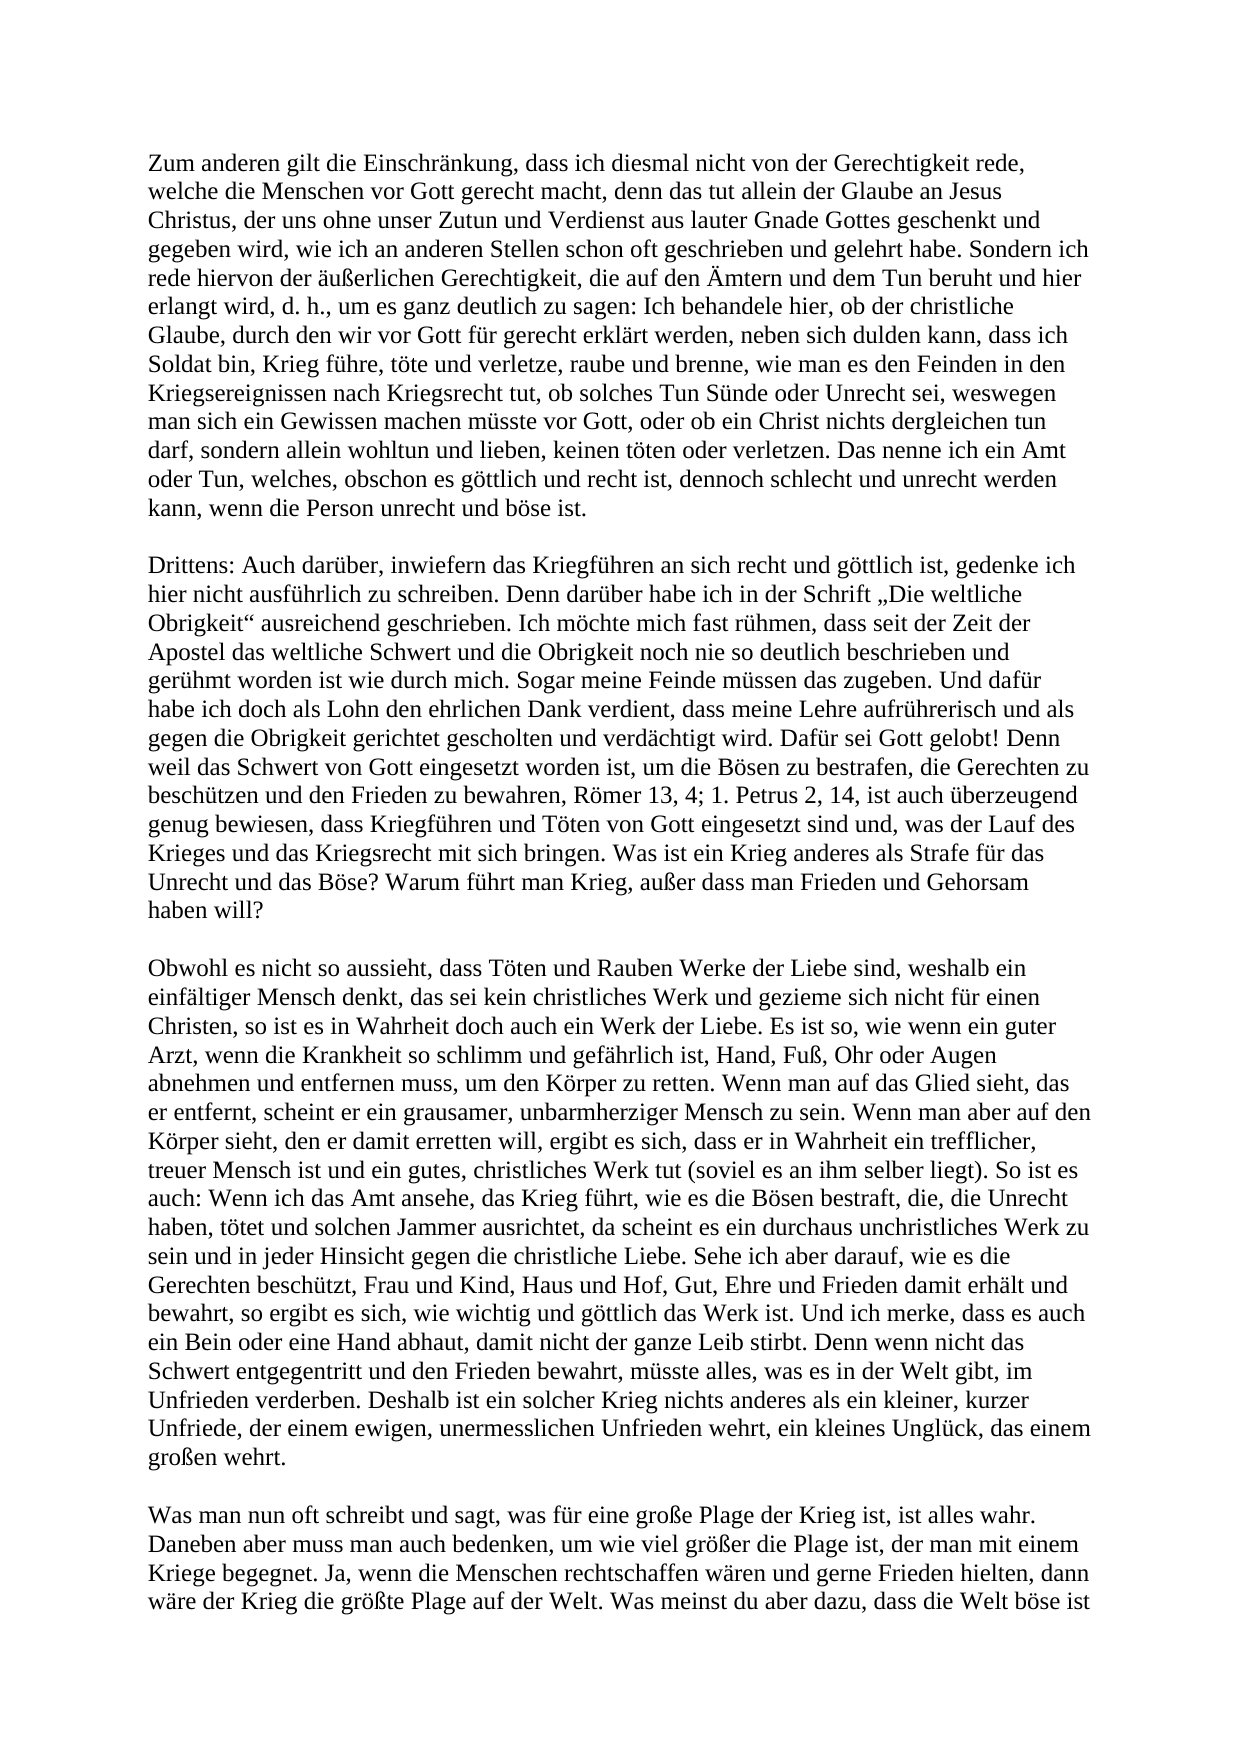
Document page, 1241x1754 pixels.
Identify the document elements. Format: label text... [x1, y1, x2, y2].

text Drittens: Auch darüber, inwiefern das Kriegführen an sich recht und göttlich ist, gedenke ich hier nicht ausführlich zu schreiben. Denn darüber habe ich in der Schrift „Die weltliche Obrigkeit“ ausreichend geschrieben. Ich möchte mich fast rühmen, dass seit der Zeit der Apostel das weltliche Schwert und die Obrigkeit noch nie so deutlich beschrieben und gerühmt worden ist wie durch mich. Sogar meine Feinde müssen das zugeben. Und dafür habe ich doch als Lohn den ehrlichen Dank verdient, dass meine Lehre aufrührerisch und als gegen die Obrigkeit gerichtet gescholten und verdächtigt wird. Dafür sei Gott gelobt! Denn weil das Schwert von Gott eingesetzt worden ist, um die Bösen zu bestrafen, die Gerechten zu beschützen und den Frieden zu bewahren, Römer 13, 4; 1. Petrus 2, 14, ist auch überzeugend genug bewiesen, dass Kriegführen und Töten von Gott eingesetzt sind und, was der Lauf des Krieges und das Kriegsrecht mit sich bringen. Was ist ein Krieg anderes als Strafe für das Unrecht und das Böse? Warum führt man Krieg, außer dass man Frieden und Gehorsam haben will? [148, 551, 1093, 924]
text Obwohl es nicht so aussieht, dass Töten und Rauben Werke der Liebe sind, weshalb ein einfältiger Mensch denkt, das sei kein christliches Werk und gezieme sich nicht für einen Christen, so ist es in Wahrheit doch auch ein Werk der Liebe. Es ist so, wie wenn ein guter Arzt, wenn die Krankheit so schlimm und gefährlich ist, Hand, Fuß, Ohr oder Augen abnehmen und entfernen muss, um den Körper zu retten. Wenn man auf das Glied sieht, das er entfernt, scheint er ein grausamer, unbarmherziger Mensch zu sein. Wenn man aber auf den Körper sieht, den er damit erretten will, ergibt es sich, dass er in Wahrheit ein trefflicher, treuer Mensch ist und ein gutes, christliches Werk tut (soviel es an ihm selber liegt). So ist es auch: Wenn ich das Amt ansehe, das Krieg führt, wie es die Bösen bestraft, die, die Unrecht haben, tötet und solchen Jammer ausrichtet, da scheint es ein durchaus unchristliches Werk zu sein und in jeder Hinsicht gegen die christliche Liebe. Sehe ich aber darauf, wie es die Gerechten beschützt, Frau und Kind, Haus und Hof, Gut, Ehre und Frieden damit erhält und bewahrt, so ergibt es sich, wie wichtig und göttlich das Werk ist. Und ich merke, dass es auch ein Bein oder eine Hand abhaut, damit nicht der ganze Leib stirbt. Denn wenn nicht das Schwert entgegentritt und den Frieden bewahrt, müsste alles, was es in der Welt gibt, im Unfrieden verderben. Deshalb ist ein solcher Krieg nichts anderes als ein kleiner, kurzer Unfriede, der einem ewigen, unermesslichen Unfrieden wehrt, ein kleines Unglück, das einem großen wehrt. [148, 953, 1093, 1471]
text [148, 1500, 1093, 1615]
text Zum anderen gilt die Einschränkung, dass ich diesmal nicht von der Gerechtigkeit rede, welche die Menschen vor Gott gerecht macht, denn das tut allein der Glaube an Jesus Christus, der uns ohne unser Zutun und Verdienst aus lauter Gnade Gottes geschenkt und gegeben wird, wie ich an anderen Stellen schon oft geschrieben und gelehrt habe. Sondern ich rede hiervon der äußerlichen Gerechtigkeit, die auf den Ämtern und dem Tun beruht und hier erlangt wird, d. h., um es ganz deutlich zu sagen: Ich behandele hier, ob der christliche Glaube, durch den wir vor Gott für gerecht erklärt werden, neben sich dulden kann, dass ich Soldat bin, Krieg führe, töte und verletze, raube und brenne, wie man es den Feinden in den Kriegsereignissen nach Kriegsrecht tut, ob solches Tun Sünde oder Unrecht sei, weswegen man sich ein Gewissen machen müsste vor Gott, oder ob ein Christ nichts dergleichen tun darf, sondern allein wohltun und lieben, keinen töten oder verletzen. Das nenne ich ein Amt oder Tun, welches, obschon es göttlich und recht ist, dennoch schlecht und unrecht werden kann, wenn die Person unrecht und böse ist. [148, 148, 1093, 521]
